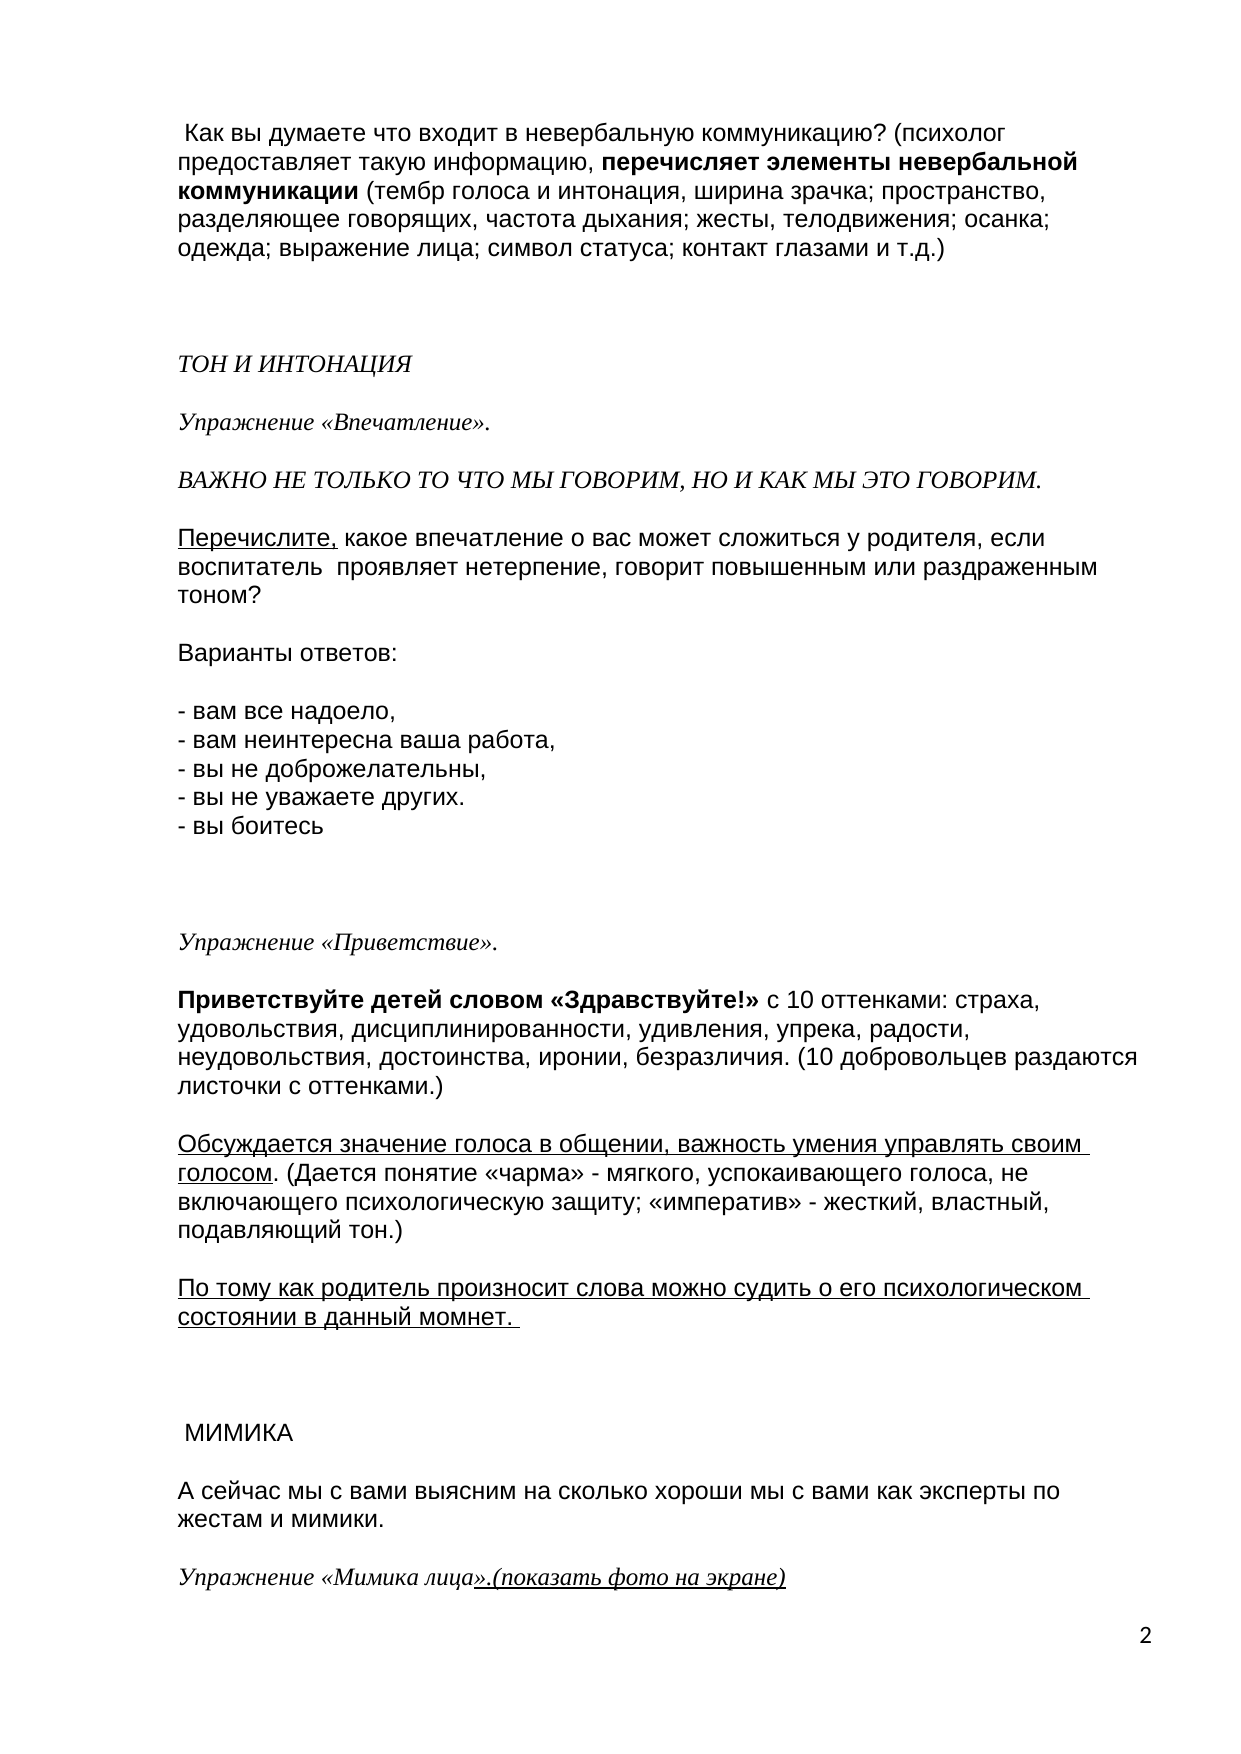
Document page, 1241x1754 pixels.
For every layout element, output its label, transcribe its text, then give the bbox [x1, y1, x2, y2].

text Перечислите, какое впечатление о вас может сложиться у родителя, если воспитатель проявляет нетерпение, говорит повышенным или раздраженным тоном? [177, 523, 1152, 609]
text Как вы думаете что входит в невербальную коммуникацию? (психолог предоставляет такую информацию, перечисляет элементы невербальной коммуникации (тембр голоса и интонация, ширина зрачка; пространство, разделяющее говорящих, частота дыхания; жесты, телодвижения; осанка; одежда; выражение лица; символ статуса; контакт глазами и т.д.) [177, 118, 1152, 262]
text - вам все надоело, - вам неинтересна ваша работа, - вы не доброжелательны, - вы не уважаете других. - вы боитесь [177, 696, 1152, 840]
text Обсуждается значение голоса в общении, важность умения управлять своим голосом. (Дается понятие «чарма» - мягкого, успокаивающего голоса, не включающего психологическую защиту; «императив» - жесткий, властный, подавляющий тон.) [177, 1129, 1152, 1244]
text А сейчас мы с вами выясним на сколько хороши мы с вами как эксперты по жестам и мимики. [177, 1476, 1152, 1533]
text Упражнение «Приветствие». [177, 927, 1152, 956]
text Приветствуйте детей словом «Здравствуйте!» с 10 оттенками: страха, удовольствия, дисциплинированности, удивления, упрека, радости, неудовольствия, достоинства, иронии, безразличия. (10 добровольцев раздаются листочки с оттенками.) [177, 985, 1152, 1100]
text Упражнение «Впечатление». [177, 407, 1152, 436]
text Упражнение «Мимика лица».(показать фото на экране) [177, 1562, 1152, 1591]
text МИМИКА [177, 1418, 1152, 1446]
text ВАЖНО НЕ ТОЛЬКО ТО ЧТО МЫ ГОВОРИМ, НО И КАК МЫ ЭТО ГОВОРИМ. [177, 465, 1152, 493]
text ТОН И ИНТОНАЦИЯ [177, 349, 1152, 378]
text По тому как родитель произносит слова можно судить о его психологическом состоянии в данный момнет. [177, 1273, 1152, 1331]
text Варианты ответов: [177, 638, 1152, 667]
